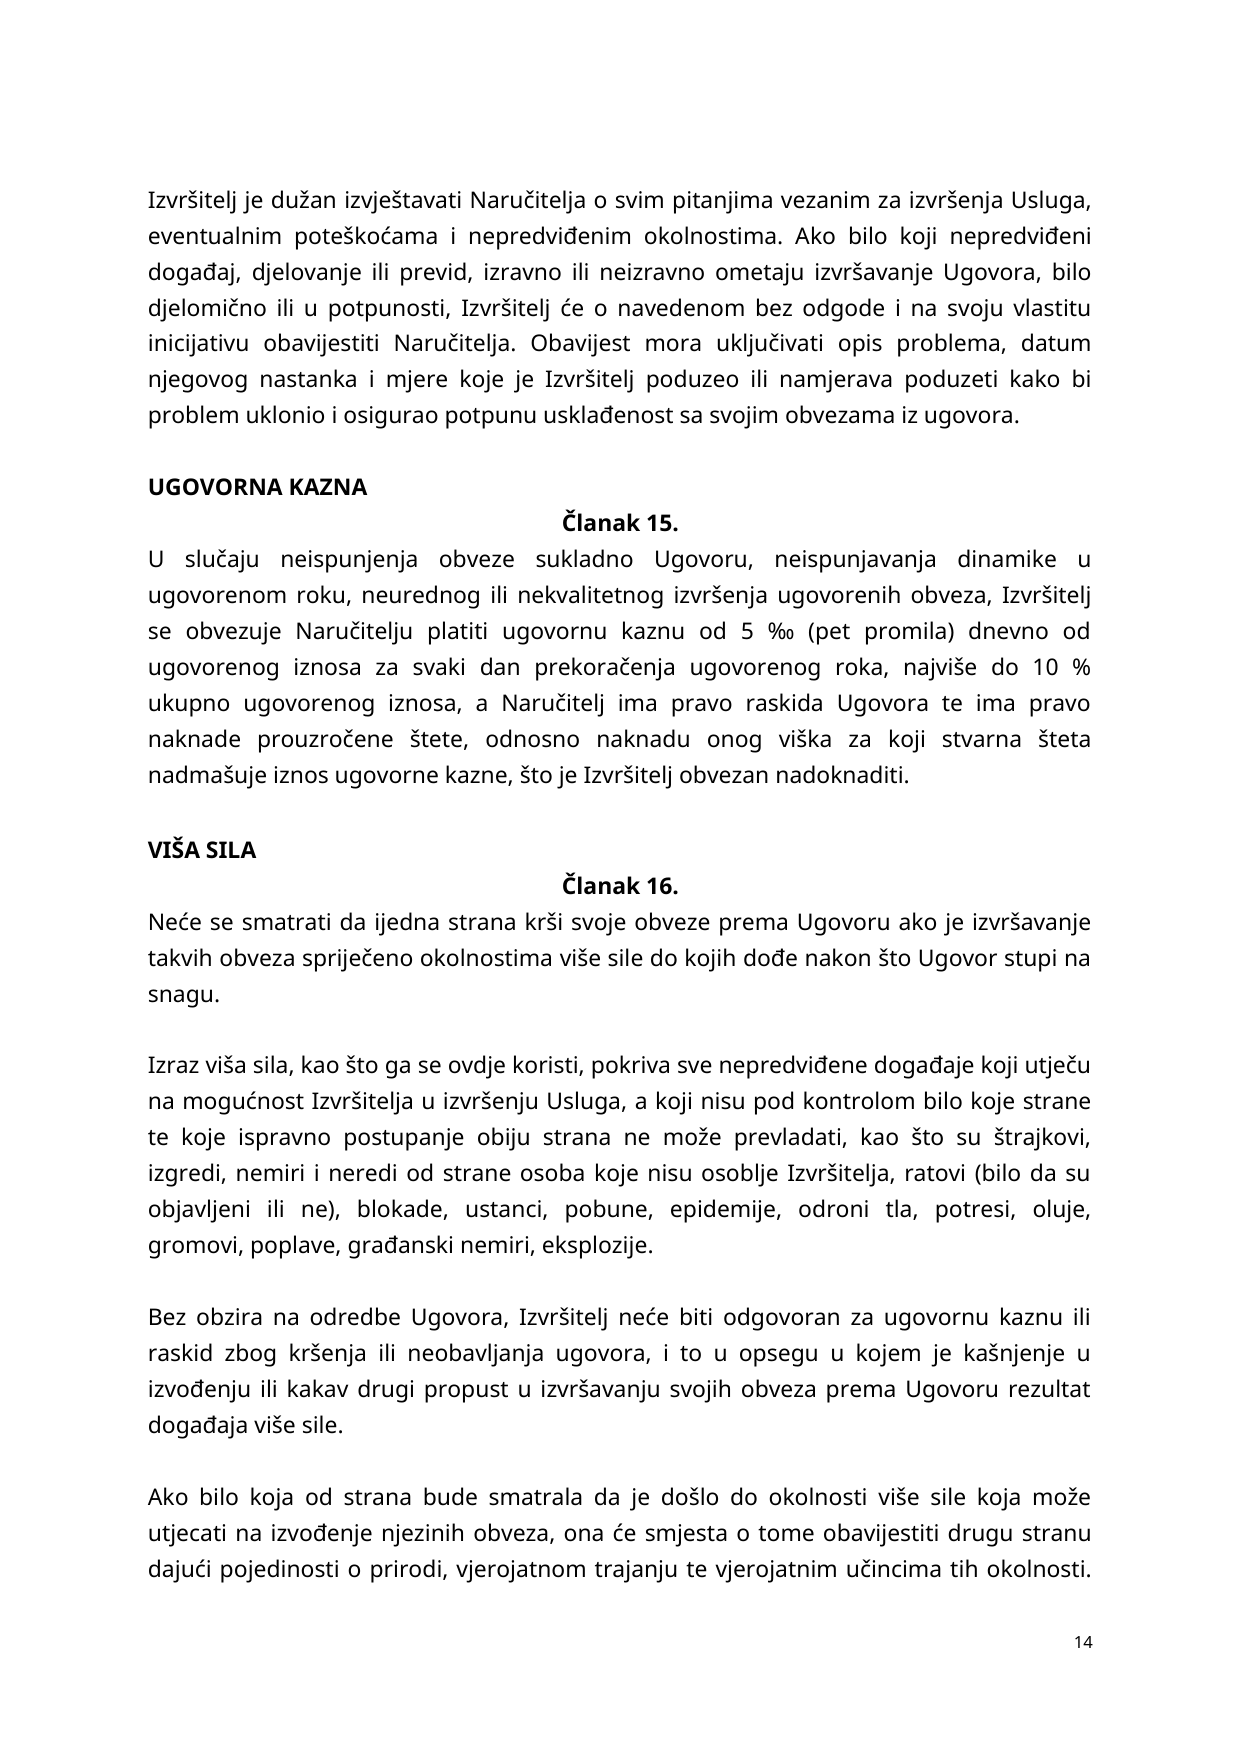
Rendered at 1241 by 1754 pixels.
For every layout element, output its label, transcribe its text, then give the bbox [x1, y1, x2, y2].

text UGOVORNA KAZNA [148, 471, 1092, 502]
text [148, 1481, 1092, 1584]
text Neće se smatrati da ijedna strana krši svoje obveze prema Ugovoru ako je izvršavanje takvih obveza spriječeno okolnostima više sile do kojih dođe nakon što Ugovor stupi na snagu. [148, 906, 1092, 1009]
text Članak 16. [148, 870, 1092, 901]
text Izraz viša sila, kao što ga se ovdje koristi, pokriva sve nepredviđene događaje koji utječu na mogućnost Izvršitelja u izvršenju Usluga, a koji nisu pod kontrolom bilo koje strane te koje ispravno postupanje obiju strana ne može prevladati, kao što su štrajkovi, izgredi, nemiri i neredi od strane osoba koje nisu osoblje Izvršitelja, ratovi (bilo da su objavljeni ili ne), blokade, ustanci, pobune, epidemije, odroni tla, potresi, oluje, gromovi, poplave, građanski nemiri, eksplozije. [148, 1049, 1092, 1260]
text Izvršitelj je dužan izvještavati Naručitelja o svim pitanjima vezanim za izvršenja Usluga, eventualnim poteškoćama i nepredviđenim okolnostima. Ako bilo koji nepredviđeni događaj, djelovanje ili previd, izravno ili neizravno ometaju izvršavanje Ugovora, bilo djelomično ili u potpunosti, Izvršitelj će o navedenom bez odgode i na svoju vlastitu inicijativu obavijestiti Naručitelja. Obavijest mora uključivati opis problema, datum njegovog nastanka i mjere koje je Izvršitelj poduzeo ili namjerava poduzeti kako bi problem uklonio i osigurao potpunu usklađenost sa svojim obvezama iz ugovora. [148, 184, 1092, 431]
text VIŠA SILA [148, 834, 1092, 865]
text Članak 15. [148, 507, 1092, 538]
text Bez obzira na odredbe Ugovora, Izvršitelj neće biti odgovoran za ugovornu kaznu ili raskid zbog kršenja ili neobavljanja ugovora, i to u opsegu u kojem je kašnjenje u izvođenju ili kakav drugi propust u izvršavanju svojih obveza prema Ugovoru rezultat događaja više sile. [148, 1301, 1092, 1440]
text U slučaju neispunjenja obveze sukladno Ugovoru, neispunjavanja dinamike u ugovorenom roku, neurednog ili nekvalitetnog izvršenja ugovorenih obveza, Izvršitelj se obvezuje Naručitelju platiti ugovornu kaznu od 5 ‰ (pet promila) dnevno od ugovorenog iznosa za svaki dan prekoračenja ugovorenog roka, najviše do 10 % ukupno ugovorenog iznosa, a Naručitelj ima pravo raskida Ugovora te ima pravo naknade prouzročene štete, odnosno naknadu onog viška za koji stvarna šteta nadmašuje iznos ugovorne kazne, što je Izvršitelj obvezan nadoknaditi. [148, 543, 1092, 790]
